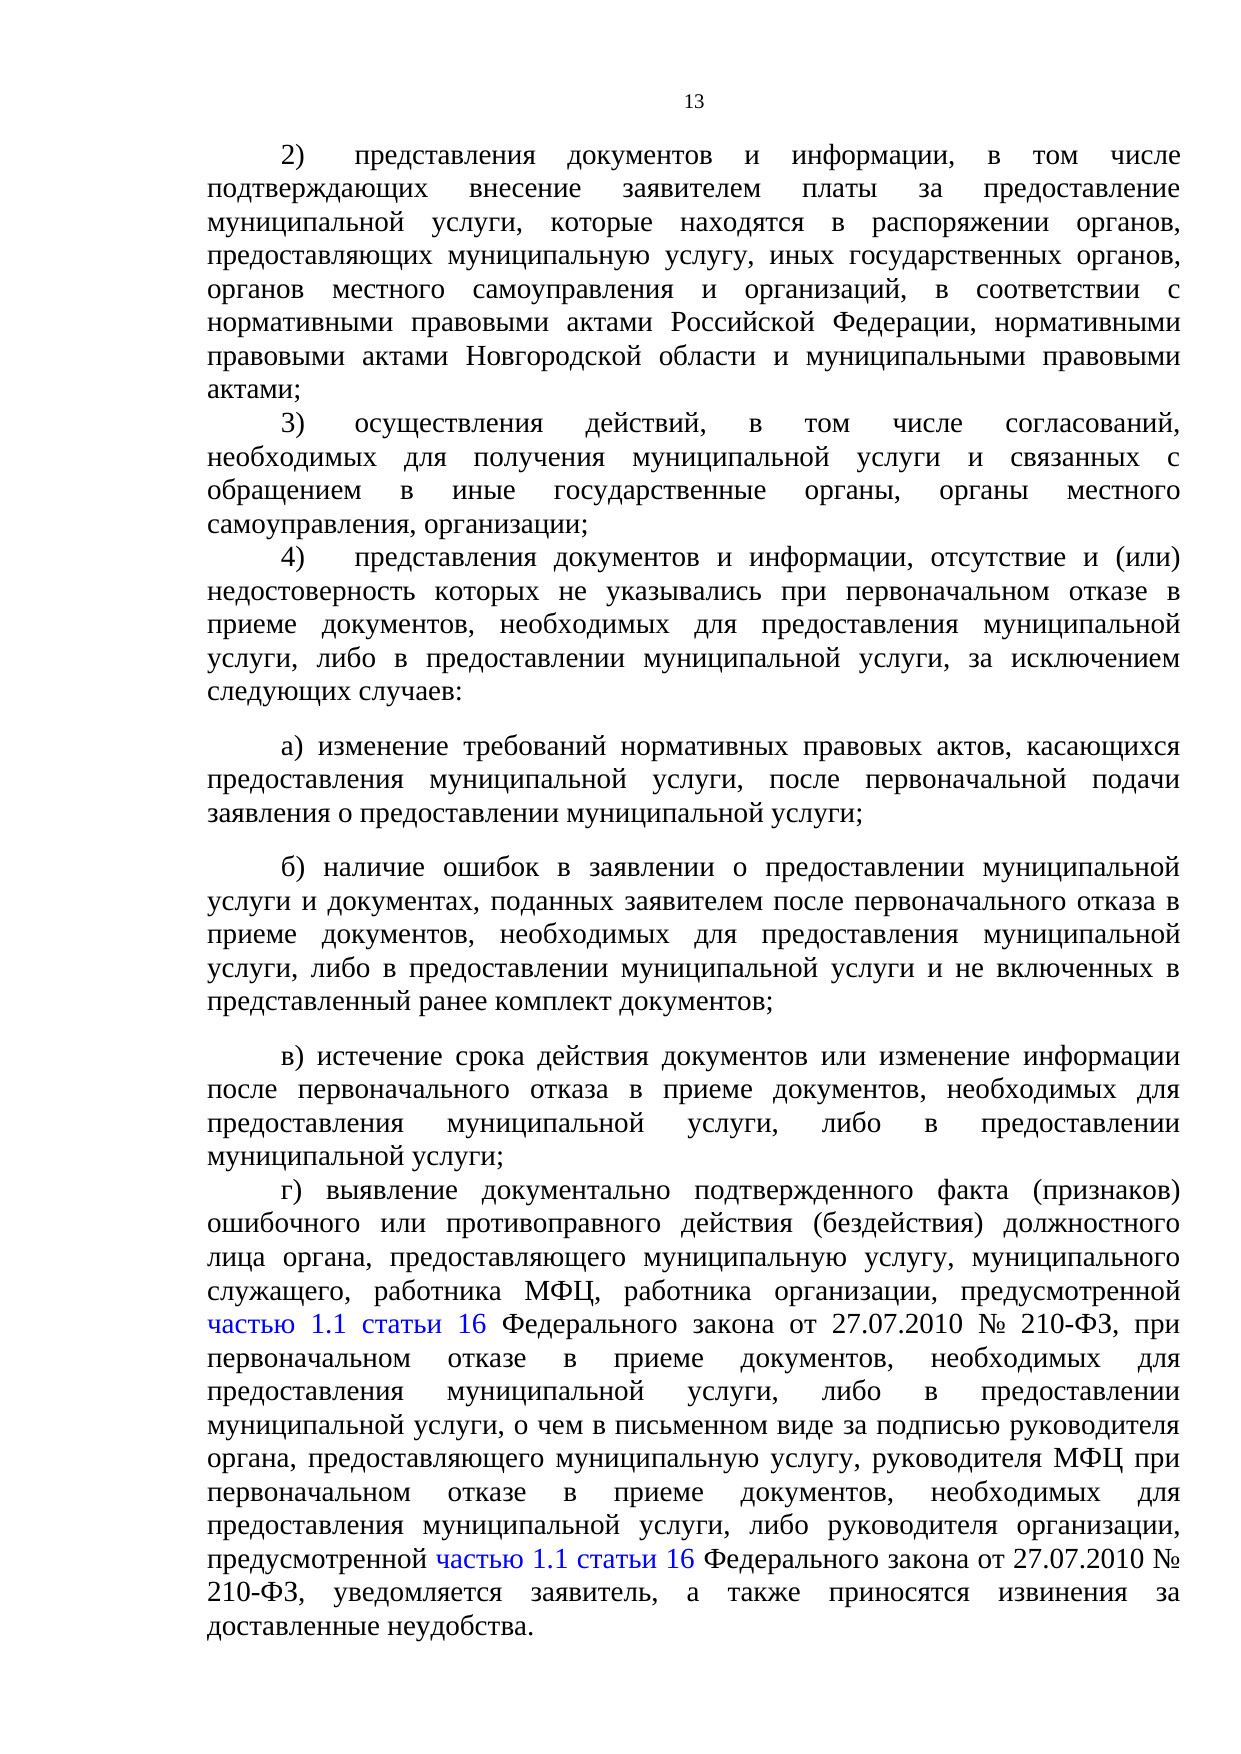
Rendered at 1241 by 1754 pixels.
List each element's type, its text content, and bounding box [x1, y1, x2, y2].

list представления документов и информации, в том числе подтверждающих внесение заявителем платы за предоставление муниципальной услуги, которые находятся в распоряжении органов, предоставляющих муниципальную услугу, иных государственных органов, органов местного самоуправления и организаций, в соответствии с нормативными правовыми актами Российской Федерации, нормативными правовыми актами Новгородской области и муниципальными правовыми актами; [207, 137, 1181, 405]
text в) истечение срока действия документов или изменение информации после первоначального отказа в приеме документов, необходимых для предоставления муниципальной услуги, либо в предоставлении муниципальной услуги; [207, 1038, 1181, 1172]
text г) выявление документально подтвержденного факта (признаков) ошибочного или противоправного действия (бездействия) должностного лица органа, предоставляющего муниципальную услугу, муниципального служащего, работника МФЦ, работника организации, предусмотренной частью 1.1 статьи 16 Федерального закона от 27.07.2010 № 210-ФЗ, при первоначальном отказе в приеме документов, необходимых для предоставления муниципальной услуги, либо в предоставлении муниципальной услуги, о чем в письменном виде за подписью руководителя органа, предоставляющего муниципальную услугу, руководителя МФЦ при первоначальном отказе в приеме документов, необходимых для предоставления муниципальной услуги, либо руководителя организации, предусмотренной частью 1.1 статьи 16 Федерального закона от 27.07.2010 № 210-ФЗ, уведомляется заявитель, а также приносятся извинения за доставленные неудобства. [207, 1172, 1181, 1642]
list осуществления действий, в том числе согласований, необходимых для получения муниципальной услуги и связанных с обращением в иные государственные органы, органы местного самоуправления, организации; [207, 405, 1181, 539]
text а) изменение требований нормативных правовых актов, касающихся предоставления муниципальной услуги, после первоначальной подачи заявления о предоставлении муниципальной услуги; [207, 728, 1181, 828]
list представления документов и информации, отсутствие и (или) недостоверность которых не указывались при первоначальном отказе в приеме документов, необходимых для предоставления муниципальной услуги, либо в предоставлении муниципальной услуги, за исключением следующих случаев: [207, 539, 1181, 707]
text б) наличие ошибок в заявлении о предоставлении муниципальной услуги и документах, поданных заявителем после первоначального отказа в приеме документов, необходимых для предоставления муниципальной услуги, либо в предоставлении муниципальной услуги и не включенных в представленный ранее комплект документов; [207, 849, 1181, 1017]
